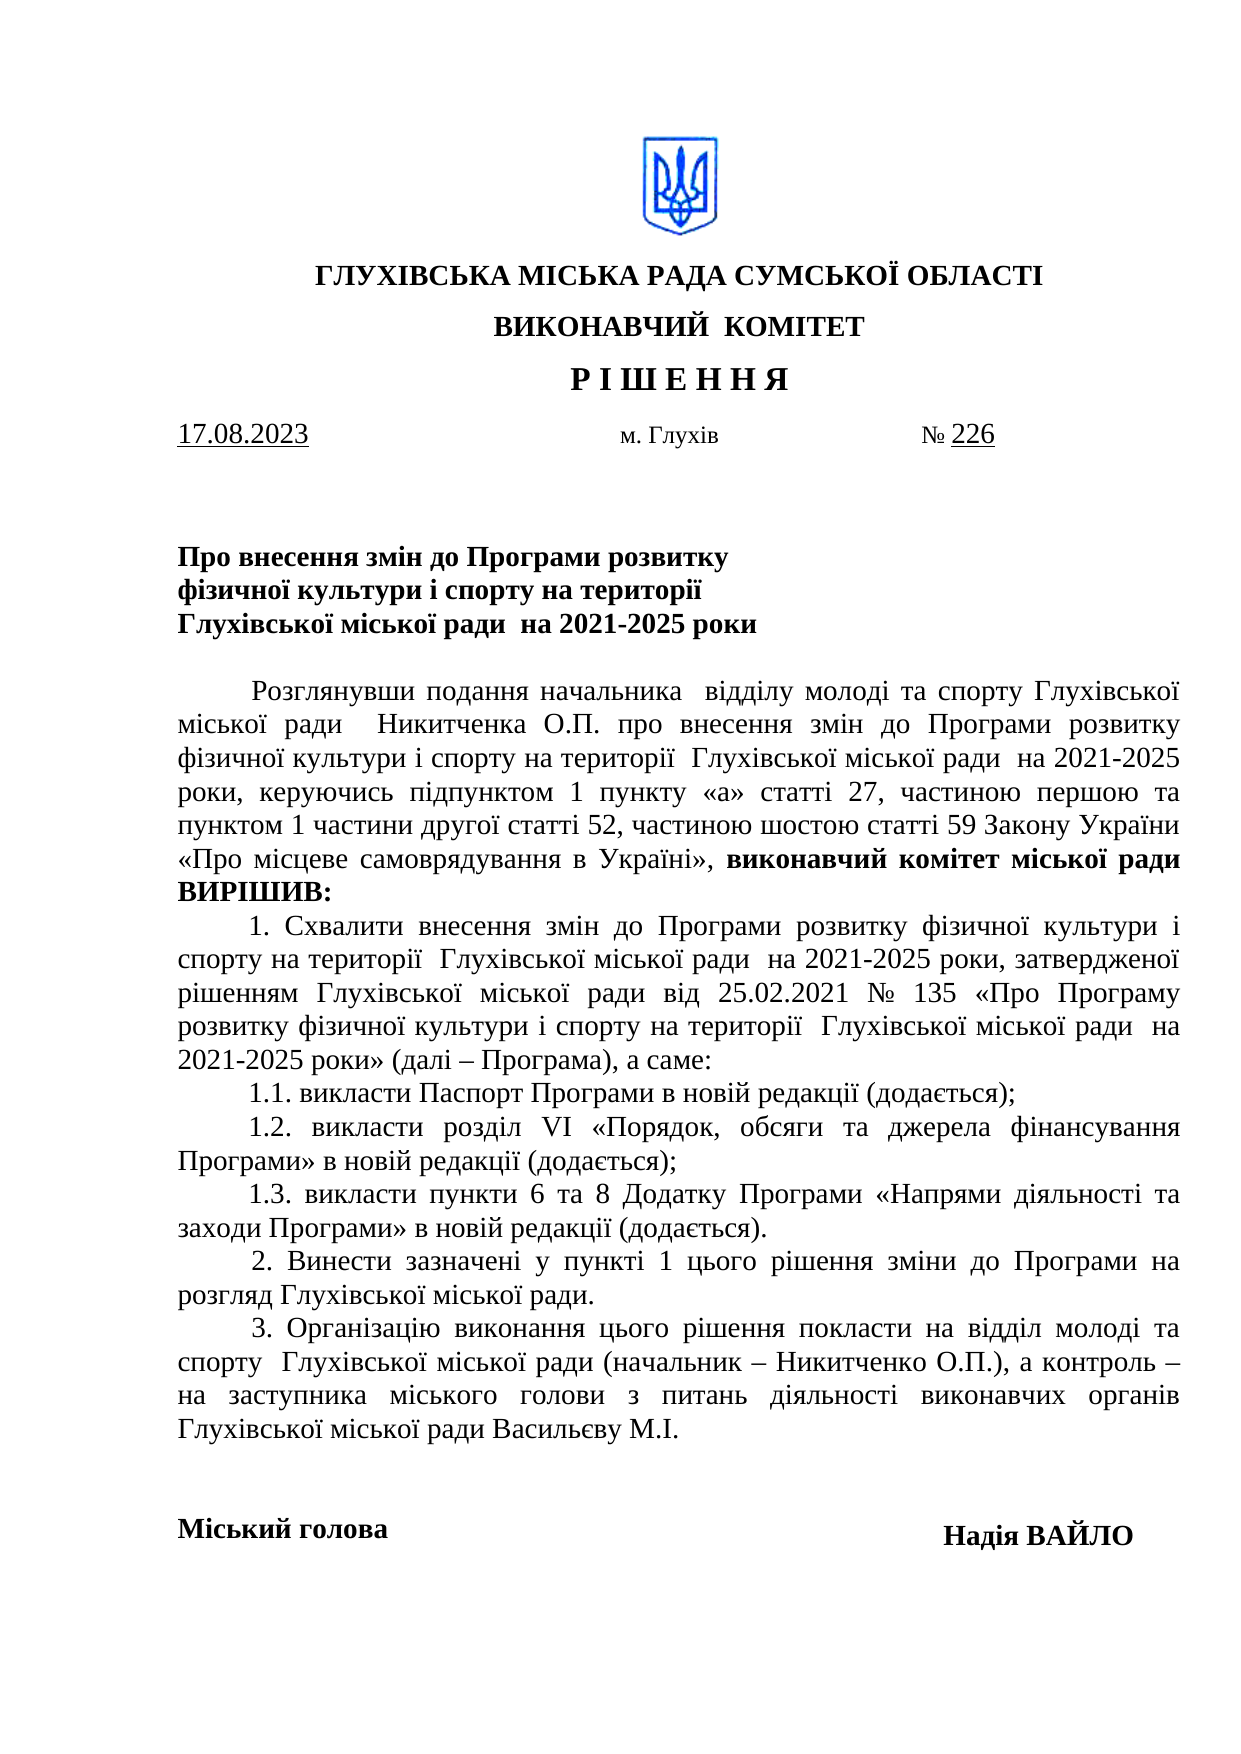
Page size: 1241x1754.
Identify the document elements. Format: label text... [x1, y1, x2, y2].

text 1. Схвалити внесення змін до Програми розвитку фізичної культури і спорту на території Глухівської міської ради на 2021-2025 роки, затвердженої рішенням Глухівської міської ради від 25.02.2021 № 135 «Про Програму розвитку фізичної культури і спорту на території Глухівської міської ради на 2021-2025 роки» (далі – Програма), а саме: [177, 908, 1181, 1076]
text 3. Організацію виконання цього рішення покласти на відділ молоді та спорту Глухівської міської ради (начальник – Никитченко О.П.), а контроль – на заступника міського голови з питань діяльності виконавчих органів Глухівської міської ради Васильєву М.І. [177, 1310, 1181, 1444]
text 17.08.2023 м. Глухів № 226 [177, 417, 1181, 450]
text Міський голова Надія ВАЙЛО [177, 1512, 1181, 1552]
text Розглянувши подання начальника відділу молоді та спорту Глухівської міської ради Никитченка О.П. про внесення змін до Програми розвитку фізичної культури і спорту на території Глухівської міської ради на 2021-2025 роки, керуючись підпунктом 1 пункту «а» статті 27, частиною першою та пунктом 1 частини другої статті 52, частиною шостою статті 59 Закону України «Про місцеве самоврядування в Україні», виконавчий комітет міської ради ВИРІШИВ: [177, 673, 1181, 908]
text 1.2. викласти розділ VI «Порядок, обсяги та джерела фінансування Програми» в новій редакції (додається); [177, 1109, 1181, 1176]
text 2. Винести зазначені у пункті 1 цього рішення зміни до Програми на розгляд Глухівської міської ради. [177, 1243, 1181, 1310]
text ГЛУХІВСЬКА МІСЬКА РАДА СУМСЬКОЇ ОБЛАСТІ [177, 258, 1181, 292]
text Р І Ш Е Н Н Я [177, 359, 1181, 397]
text 1.3. викласти пункти 6 та 8 Додатку Програми «Напрями діяльності та заходи Програми» в новій редакції (додається). [177, 1176, 1181, 1243]
text 1.1. викласти Паспорт Програми в новій редакції (додається); [177, 1076, 1181, 1109]
text ВИКОНАВЧИЙ КОМІТЕТ [177, 309, 1181, 342]
text Глухівської міської ради на 2021-2025 роки [177, 606, 783, 639]
picture [604, 126, 755, 245]
text фізичної культури і спорту на території [177, 572, 783, 606]
text Про внесення змін до Програми розвитку [177, 539, 783, 572]
